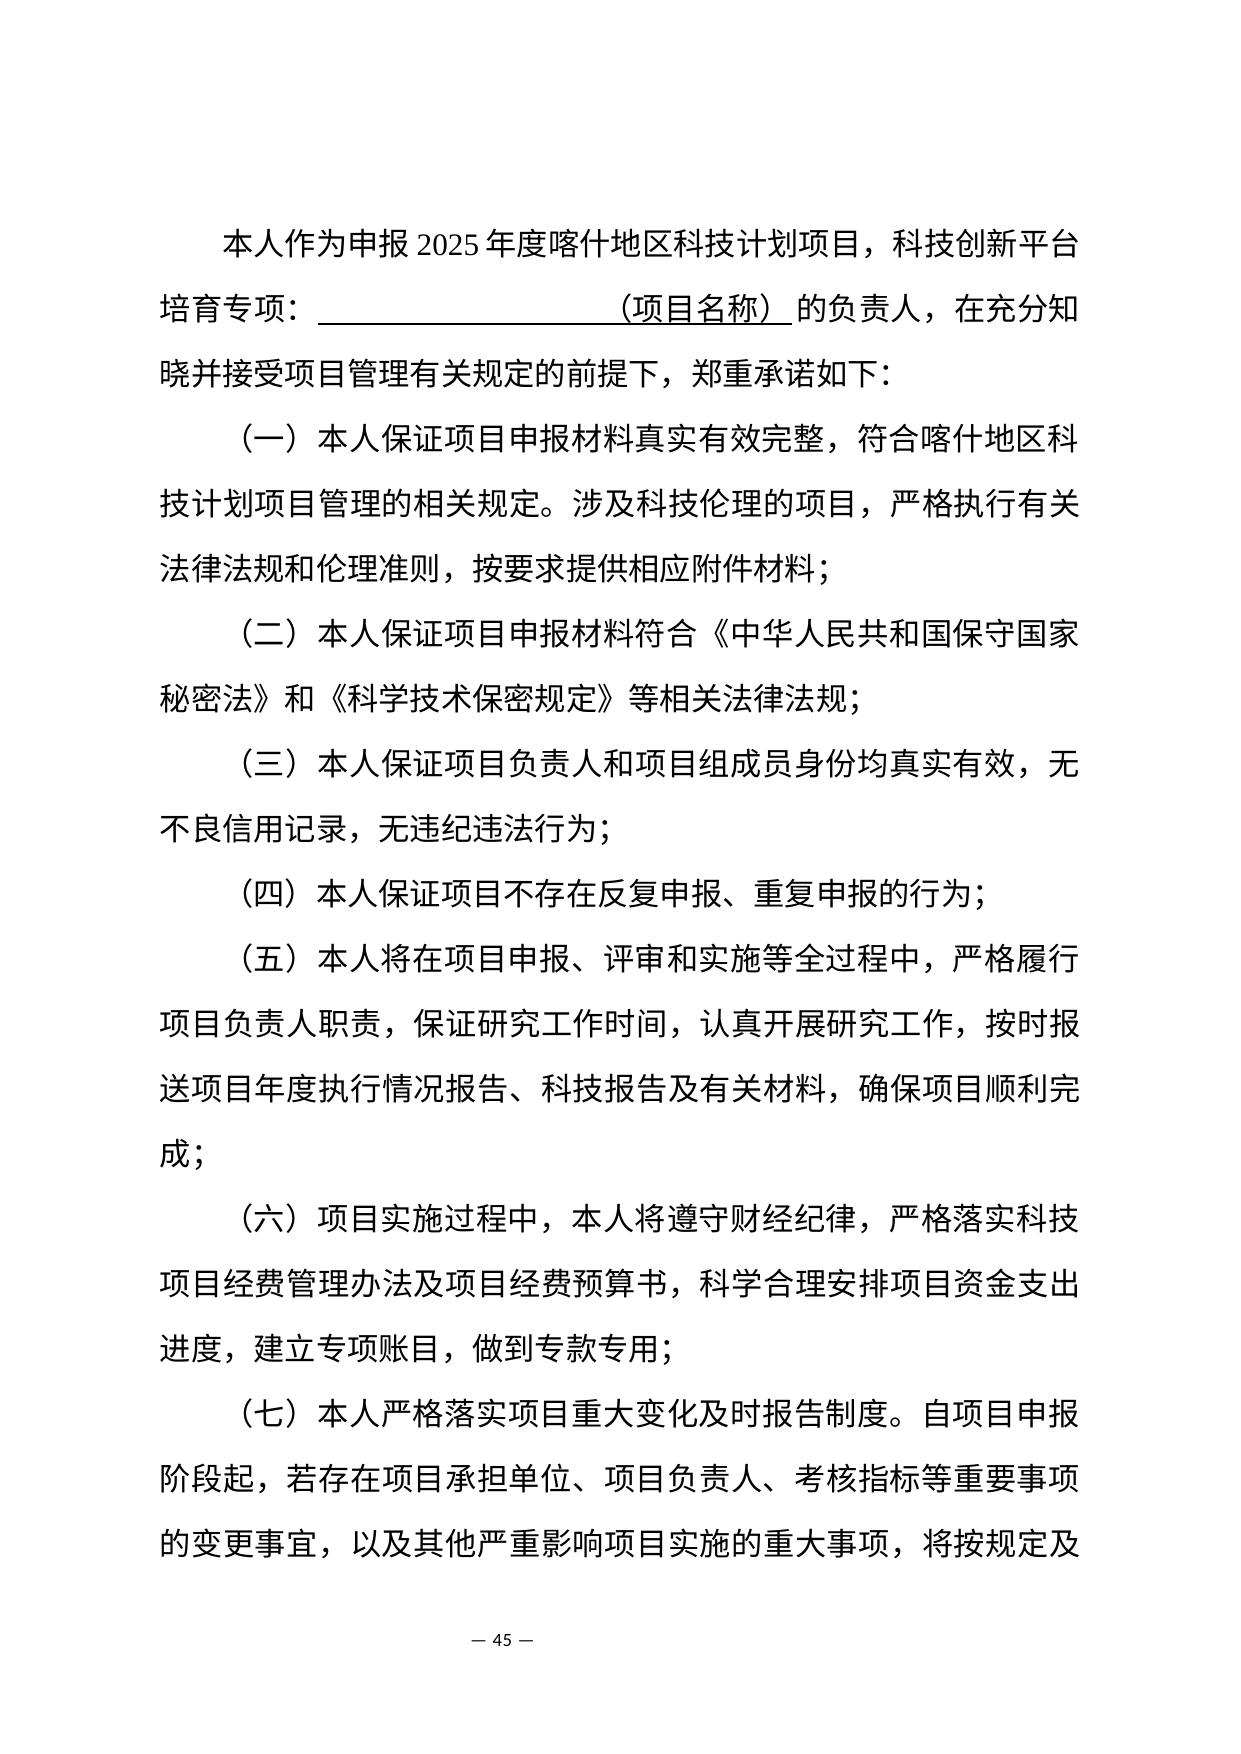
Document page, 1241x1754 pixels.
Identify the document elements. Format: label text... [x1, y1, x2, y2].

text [159, 1379, 1081, 1574]
text （二）本人保证项目申报材料符合《中华人民共和国保守国家秘密法》和《科学技术保密规定》等相关法律法规； [159, 599, 1081, 729]
text （三）本人保证项目负责人和项目组成员身份均真实有效，无不良信用记录，无违纪违法行为； [159, 729, 1081, 859]
text 本人作为申报2025年度喀什地区科技计划项目，科技创新平台培育专项： （项目名称）的负责人，在充分知晓并接受项目管理有关规定的前提下，郑重承诺如下： [159, 209, 1081, 404]
text （一）本人保证项目申报材料真实有效完整，符合喀什地区科技计划项目管理的相关规定。涉及科技伦理的项目，严格执行有关法律法规和伦理准则，按要求提供相应附件材料； [159, 404, 1081, 599]
text （四）本人保证项目不存在反复申报、重复申报的行为； [159, 859, 1081, 924]
text （五）本人将在项目申报、评审和实施等全过程中，严格履行项目负责人职责，保证研究工作时间，认真开展研究工作，按时报送项目年度执行情况报告、科技报告及有关材料，确保项目顺利完成； [159, 924, 1081, 1184]
text （六）项目实施过程中，本人将遵守财经纪律，严格落实科技项目经费管理办法及项目经费预算书，科学合理安排项目资金支出进度，建立专项账目，做到专款专用； [159, 1184, 1081, 1379]
